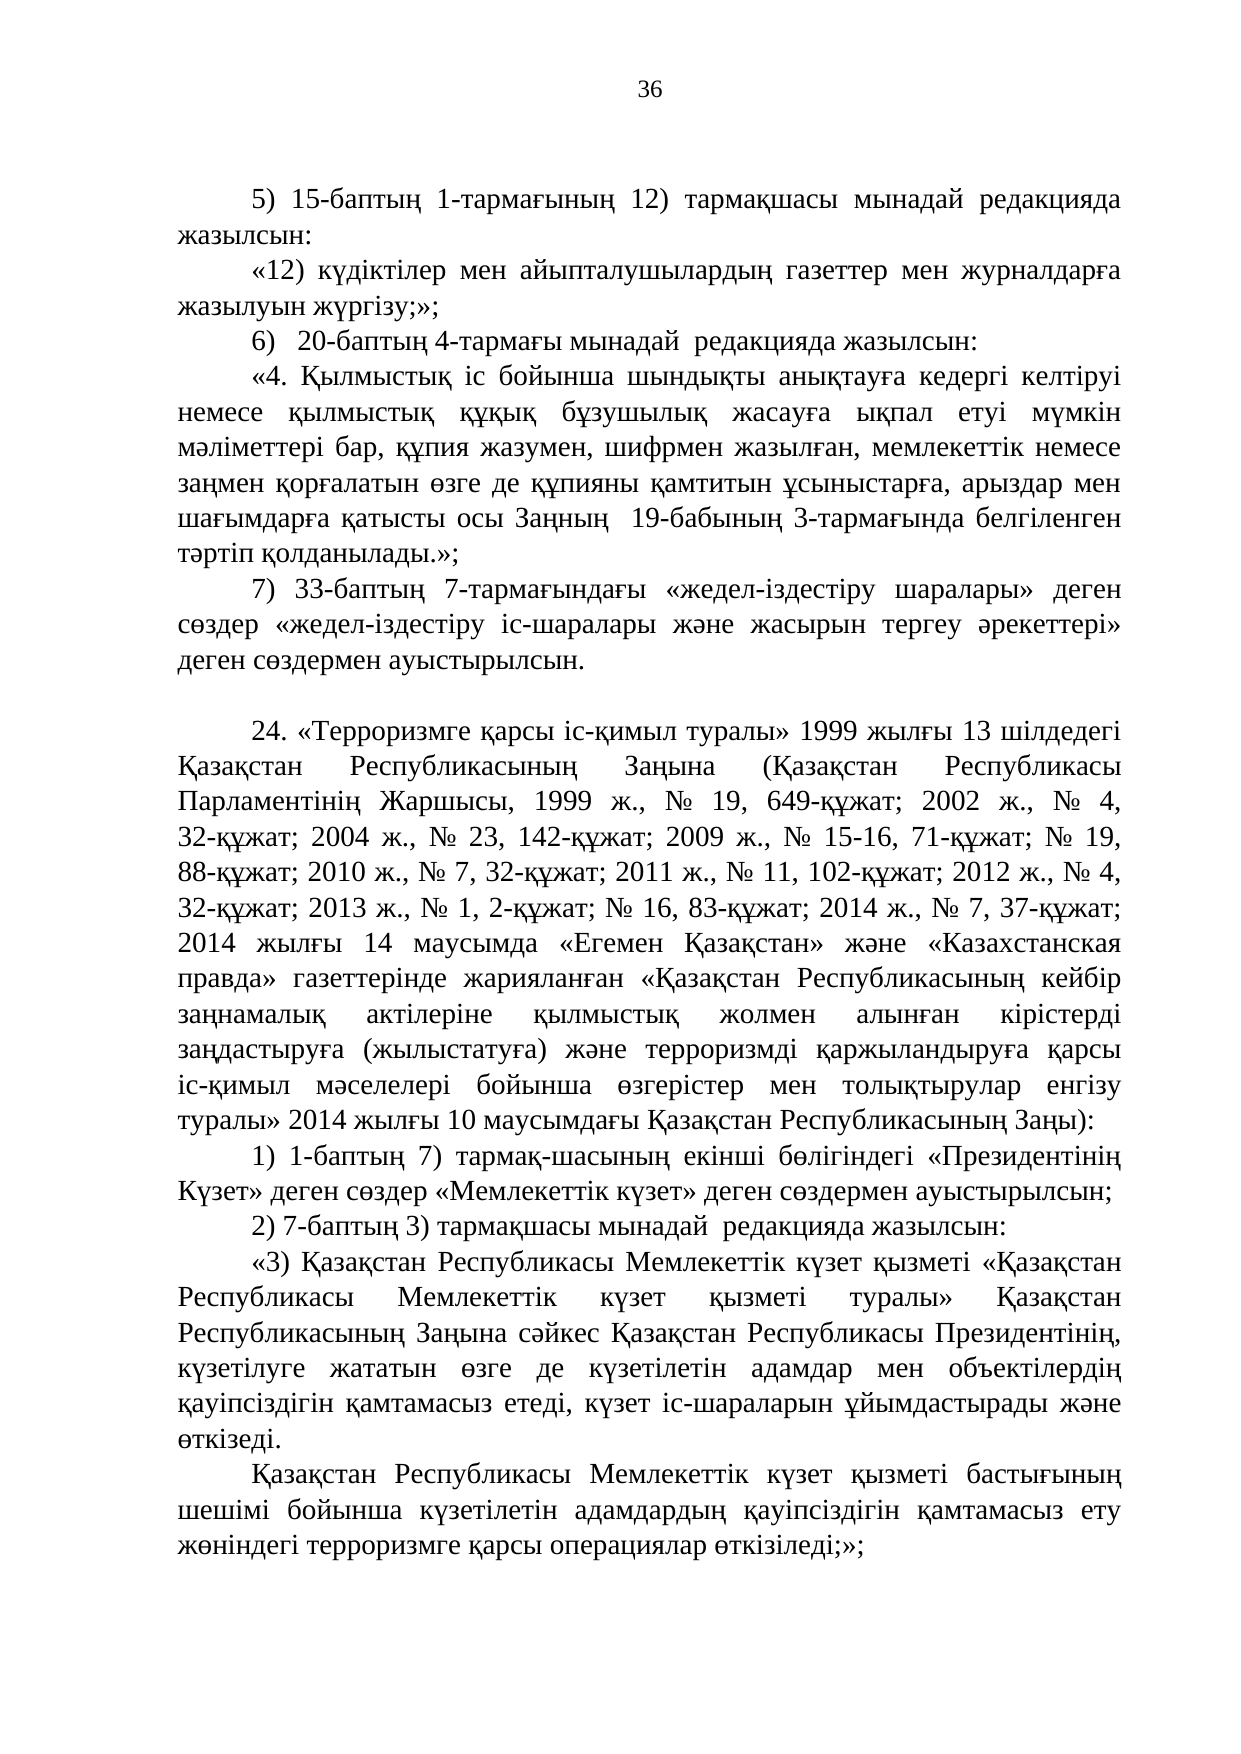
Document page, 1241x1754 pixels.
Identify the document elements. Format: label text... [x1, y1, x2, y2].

text «3) Қазақстан Республикасы Мемлекеттік күзет қызметі «Қазақстан Республикасы Мемлекеттік күзет қызметі туралы» Қазақстан Республикасының Заңына сәйкес Қазақстан Республикасы Президентінің, күзетілуге жататын өзге де күзетілетін адамдар мен объектілердің қауіпсіздігін қамтамасыз етеді, күзет іс-шараларын ұйымдастырады және өткізеді. [177, 1243, 1122, 1455]
text 2) 7-баптың 3) тармақшасы мынадай редакцияда жазылсын: [177, 1207, 1122, 1243]
text 1) 1-баптың 7) тармақ-шасының екінші бөлігіндегі «Президентінің Күзет» деген сөздер «Мемлекеттік күзет» деген сөздермен ауыстырылсын; [177, 1137, 1122, 1207]
text «12) күдіктілер мен айыпталушылардың газеттер мен журналдарға жазылуын жүргізу;»; [177, 251, 1122, 322]
text Қазақстан Республикасы Мемлекеттік күзет қызметі бастығының шешімі бойынша күзетілетін адамдардың қауіпсіздігін қамтамасыз ету жөніндегі терроризмге қарсы операциялар өткізіледі;»; [177, 1455, 1122, 1562]
text 6) 20-баптың 4-тармағы мынадай редакцияда жазылсын: [177, 322, 1122, 357]
text 7) 33-баптың 7-тармағындағы «жедел-іздестіру шаралары» деген сөздер «жедел-іздестіру іс-шаралары және жасырын тергеу әрекеттері» деген сөздермен ауыстырылсын. [177, 570, 1122, 676]
text 5) 15-баптың 1-тармағының 12) тармақшасы мынадай редакцияда жазылсын: [177, 180, 1122, 251]
text «4. Қылмыстық іс бойынша шындықты анықтауға кедергі келтіруі немесе қылмыстық құқық бұзушылық жасауға ықпал етуі мүмкін мәліметтері бар, құпия жазумен, шифрмен жазылған, мемлекеттік немесе заңмен қорғалатын өзге де құпияны қамтитын ұсыныстарға, арыздар мен шағымдарға қатысты осы Заңның 19-бабының 3-тармағында белгіленген тәртіп қолданылады.»; [177, 357, 1122, 570]
text 24. «Терроризмге қарсы іс-қимыл туралы» 1999 жылғы 13 шілдедегі Қазақстан Республикасының Заңына (Қазақстан Республикасы Парламентінің Жаршысы, 1999 ж., № 19, 649-құжат; 2002 ж., № 4, 32-құжат; 2004 ж., № 23, 142-құжат; 2009 ж., № 15-16, 71-құжат; № 19, 88-құжат; 2010 ж., № 7, 32-құжат; 2011 ж., № 11, 102-құжат; 2012 ж., № 4, 32-құжат; 2013 ж., № 1, 2-құжат; № 16, 83-құжат; 2014 ж., № 7, 37-құжат; 2014 жылғы 14 маусымда «Егемен Қазақстан» және «Казахстанская правда» газеттерінде жарияланған «Қазақстан Республикасының кейбір заңнамалық актілеріне қылмыстық жолмен алынған кірістерді заңдастыруға (жылыстатуға) және терроризмді қаржыландыруға қарсы іс-қимыл мәселелері бойынша өзгерістер мен толықтырулар енгізу туралы» 2014 жылғы 10 маусымдағы Қазақстан Республикасының Заңы): [177, 712, 1122, 1137]
